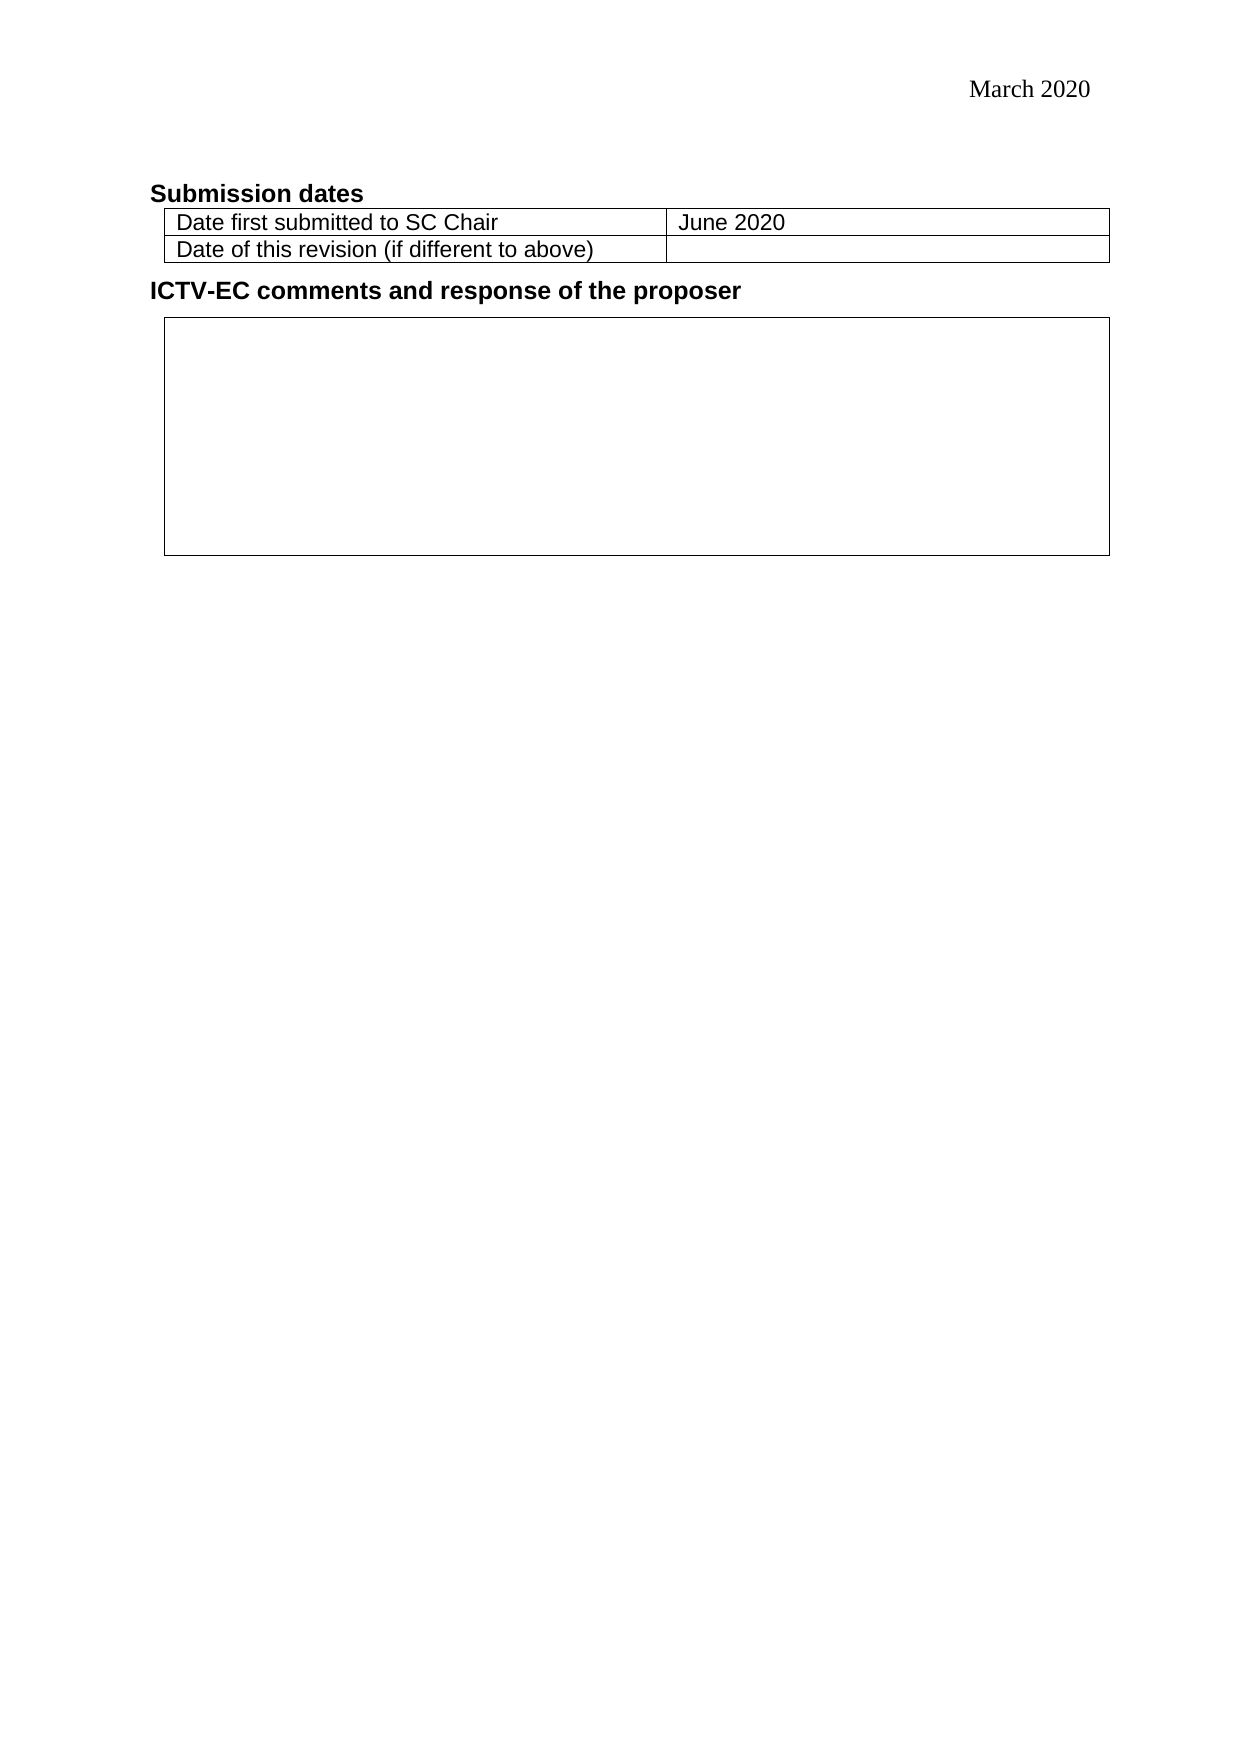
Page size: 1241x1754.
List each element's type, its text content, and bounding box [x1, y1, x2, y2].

text Submission dates [150, 179, 1090, 207]
table_cell Date of this revision (if different to above) [165, 236, 666, 262]
table_header June 2020 [667, 209, 1109, 235]
table_header [165, 318, 1109, 555]
text ICTV-EC comments and response of the proposer [150, 276, 1090, 304]
table_cell [667, 236, 1109, 262]
table_header Date first submitted to SC Chair [165, 209, 666, 235]
